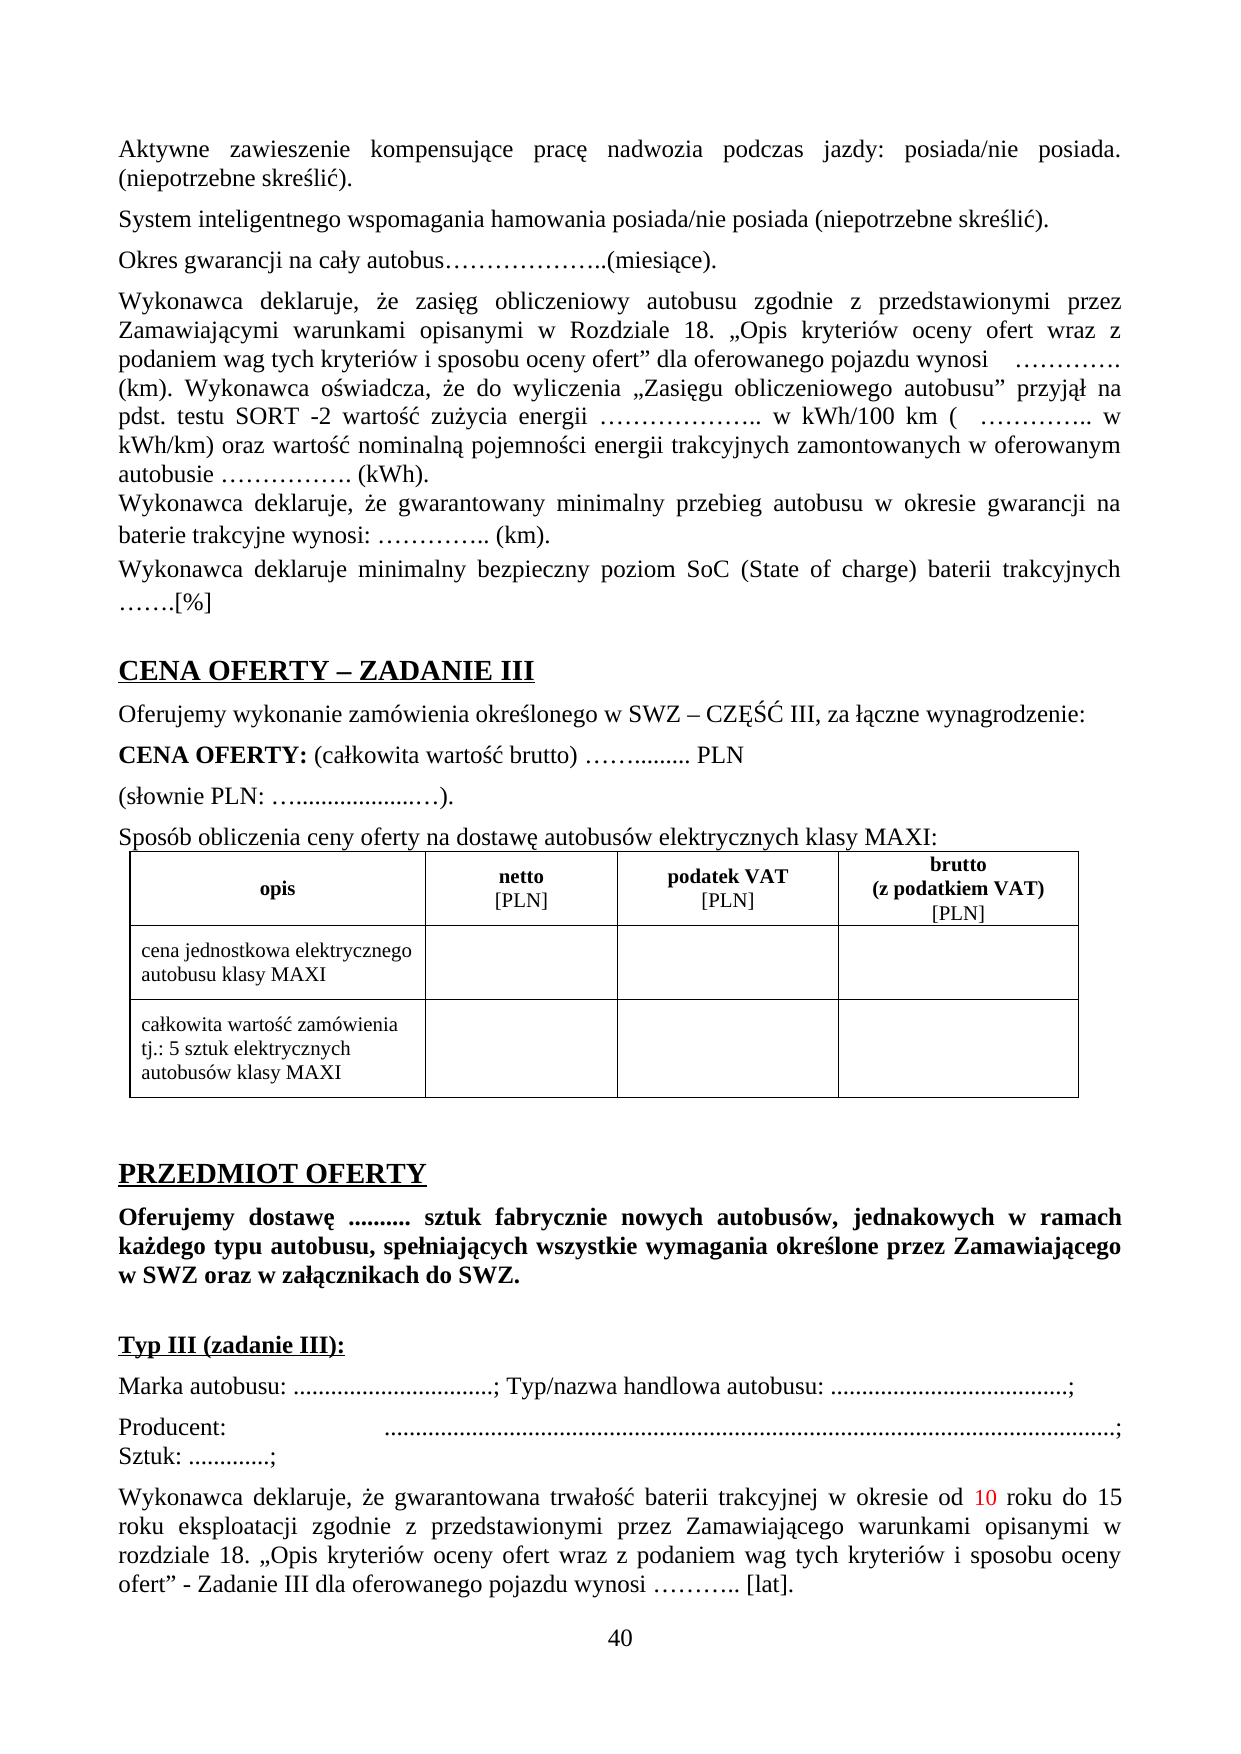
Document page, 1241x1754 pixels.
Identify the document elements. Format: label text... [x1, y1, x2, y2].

table_cell cena jednostkowa elektrycznego autobusu klasy MAXI [131, 926, 425, 999]
table_header netto [PLN] [426, 852, 617, 924]
text Oferujemy dostawę .......... sztuk fabrycznie nowych autobusów, jednakowych w ramach każdego typu autobusu, spełniających wszystkie wymagania określone przez Zamawiającego w SWZ oraz w załącznikach do SWZ. [118, 1202, 1122, 1289]
text Wykonawca deklaruje minimalny bezpieczny poziom SoC (State of charge) baterii trakcyjnych …….[%] [118, 554, 1122, 615]
text Sposób obliczenia ceny oferty na dostawę autobusów elektrycznych klasy MAXI: [118, 822, 1122, 851]
text CENA OFERTY: (całkowita wartość brutto) ……......... PLN [118, 740, 1122, 769]
text Wykonawca deklaruje, że gwarantowana trwałość baterii trakcyjnej w okresie od 10 roku do 15 roku eksploatacji zgodnie z przedstawionymi przez Zamawiającego warunkami opisanymi w rozdziale 18. „Opis kryteriów oceny ofert wraz z podaniem wag tych kryteriów i sposobu oceny ofert” - Zadanie III dla oferowanego pojazdu wynosi ……….. [lat]. [118, 1482, 1122, 1597]
text Okres gwarancji na cały autobus………………..(miesiące). [118, 245, 1122, 274]
text Producent: .....................................................................................................................; Sztuk: .............; [118, 1412, 1122, 1470]
text Aktywne zawieszenie kompensujące pracę nadwozia podczas jazdy: posiada/nie posiada. (niepotrzebne skreślić). [118, 134, 1122, 191]
table_cell [839, 926, 1078, 999]
table_cell [426, 926, 617, 999]
table_cell [618, 926, 838, 999]
table_header podatek VAT [PLN] [618, 852, 838, 924]
text Oferujemy wykonanie zamówienia określonego w SWZ – CZĘŚĆ III, za łączne wynagrodzenie: [118, 699, 1122, 727]
text Marka autobusu: ................................; Typ/nazwa handlowa autobusu: ......................................; [118, 1371, 1122, 1400]
text PRZEDMIOT OFERTY [118, 1156, 1122, 1190]
table_cell [618, 1000, 838, 1097]
table_cell całkowita wartość zamówienia tj.: 5 sztuk elektrycznych autobusów klasy MAXI [131, 1000, 425, 1097]
table_header brutto (z podatkiem VAT) [PLN] [839, 852, 1078, 924]
table_cell [426, 1000, 617, 1097]
table_header opis [131, 852, 425, 924]
text CENA OFERTY – ZADANIE III [118, 653, 1122, 686]
text Wykonawca deklaruje, że zasięg obliczeniowy autobusu zgodnie z przedstawionymi przez Zamawiającymi warunkami opisanymi w Rozdziale 18. „Opis kryteriów oceny ofert wraz z podaniem wag tych kryteriów i sposobu oceny ofert” dla oferowanego pojazdu wynosi …………. (km). Wykonawca oświadcza, że do wyliczenia „Zasięgu obliczeniowego autobusu” przyjął na pdst. testu SORT -2 wartość zużycia energii ……………….. w kWh/100 km ( ………….. w kWh/km) oraz wartość nominalną pojemności energii trakcyjnych zamontowanych w oferowanym autobusie ……………. (kWh). [118, 286, 1122, 488]
text System inteligentnego wspomagania hamowania posiada/nie posiada (niepotrzebne skreślić). [118, 204, 1122, 233]
text Wykonawca deklaruje, że gwarantowany minimalny przebieg autobusu w okresie gwarancji na baterie trakcyjne wynosi: ………….. (km). [118, 488, 1122, 549]
table_cell [839, 1000, 1078, 1097]
text Typ III (zadanie III): [118, 1330, 1122, 1359]
text (słownie PLN: …...................…). [118, 781, 1122, 810]
